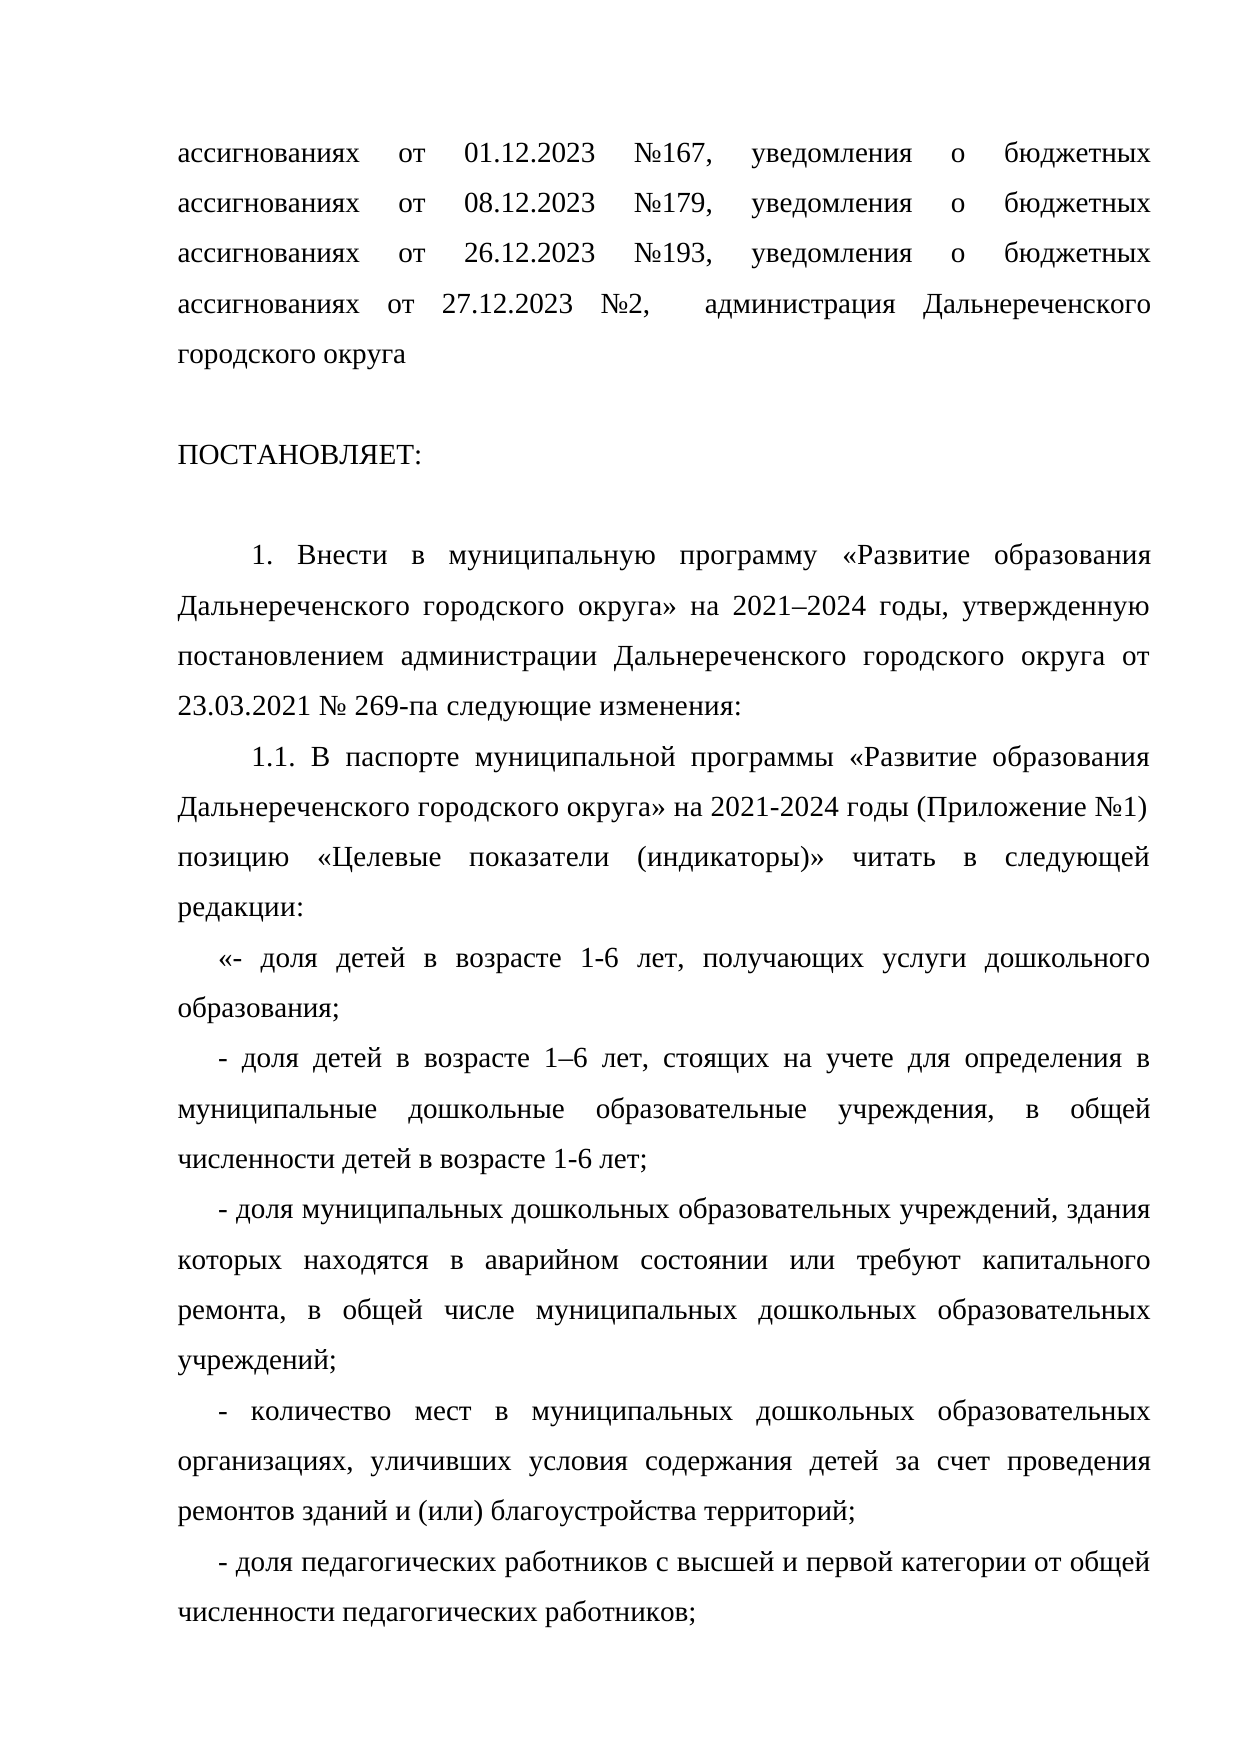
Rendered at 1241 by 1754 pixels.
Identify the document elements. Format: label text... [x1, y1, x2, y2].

text 1. Внести в муниципальную программу «Развитие образования Дальнереченского городского округа» на 2021–2024 годы, утвержденную постановлением администрации Дальнереченского городского округа от 23.03.2021 № 269-па следующие изменения: [177, 537, 1152, 588]
text ПОСТАНОВЛЯЕТ: [177, 437, 1152, 470]
text 1.1. В паспорте муниципальной программы «Развитие образования Дальнереченского городского округа» на 2021-2024 годы (Приложение №1) [177, 739, 1152, 822]
text - доля муниципальных дошкольных образовательных учреждений, здания которых находятся в аварийном состоянии или требуют капитального ремонта, в общей числе муниципальных дошкольных образовательных учреждений; [177, 1191, 1152, 1376]
text - доля детей в возрасте 1–6 лет, стоящих на учете для определения в муниципальные дошкольные образовательные учреждения, в общей численности детей в возрасте 1-6 лет; [177, 1041, 1152, 1175]
text 1. Внести в муниципальную программу «Развитие образования Дальнереченского городского округа» на 2021–2024 годы, утвержденную постановлением администрации Дальнереченского городского округа от 23.03.2021 № 269-па следующие изменения: [177, 621, 1152, 722]
text - количество мест в муниципальных дошкольных образовательных организациях, уличивших условия содержания детей за счет проведения ремонтов зданий и (или) благоустройства территорий; [177, 1393, 1152, 1527]
text «- доля детей в возрасте 1-6 лет, получающих услуги дошкольного образования; [177, 940, 1152, 1024]
text - доля педагогических работников с высшей и первой категории от общей численности педагогических работников; [177, 1544, 1152, 1627]
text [177, 135, 1152, 370]
text позицию «Целевые показатели (индикаторы)» читать в следующей редакции: [177, 839, 1152, 923]
